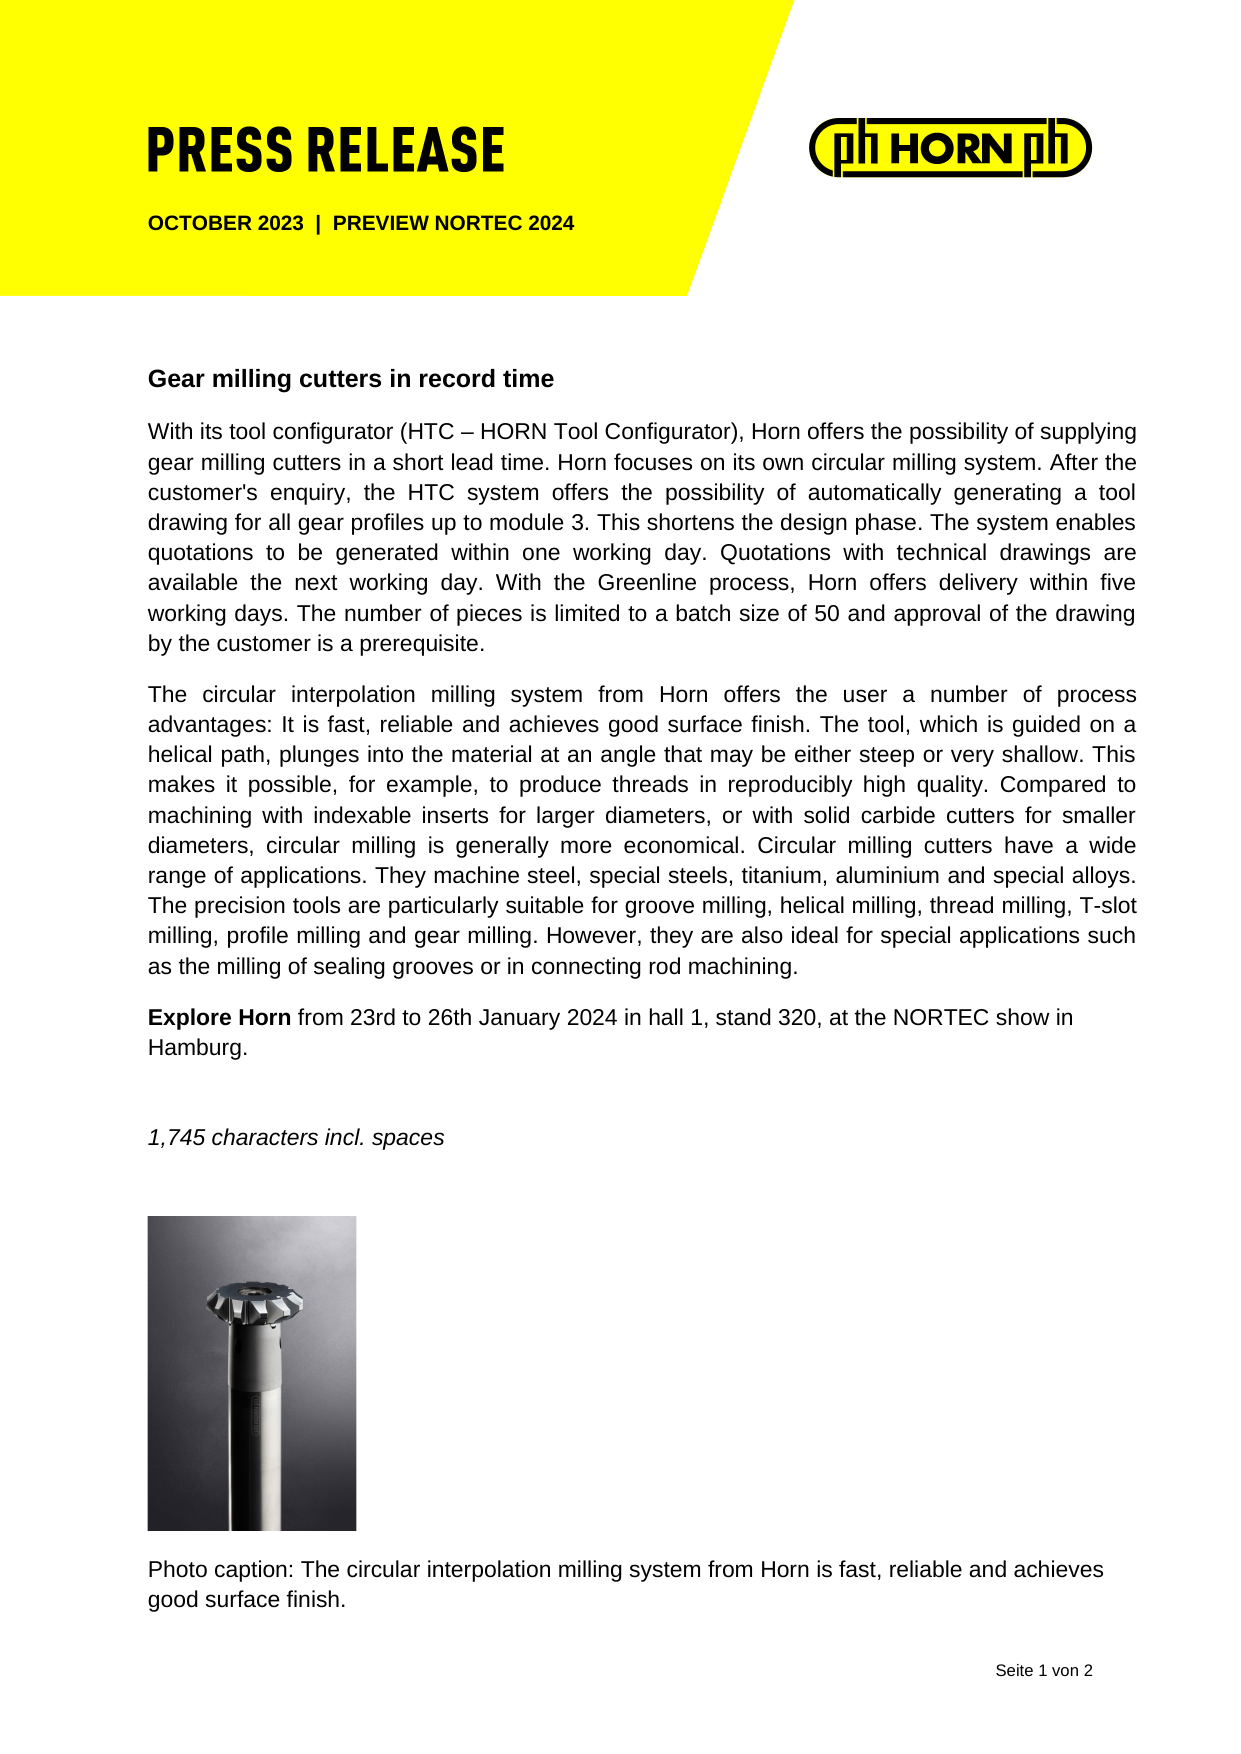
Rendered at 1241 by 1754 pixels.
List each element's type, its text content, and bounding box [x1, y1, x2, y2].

text With its tool configurator (HTC – HORN Tool Configurator), Horn offers the possibility of supplying gear milling cutters in a short lead time. Horn focuses on its own circular milling system. After the customer's enquiry, the HTC system offers the possibility of automatically generating a tool drawing for all gear profiles up to module 3. This shortens the design phase. The system enables quotations to be generated within one working day. Quotations with technical drawings are available the next working day. With the Greenline process, Horn offers delivery within five working days. The number of pieces is limited to a batch size of 50 and approval of the drawing by the customer is a prerequisite. [148, 418, 1138, 656]
picture [147, 1216, 357, 1531]
picture [0, 0, 1239, 296]
text The circular interpolation milling system from Horn offers the user a number of process advantages: It is fast, reliable and achieves good surface finish. The tool, which is guided on a helical path, plunges into the material at an angle that may be either steep or very shallow. This makes it possible, for example, to produce threads in reproducibly high quality. Compared to machining with indexable inserts for larger diameters, or with solid carbide cutters for smaller diameters, circular milling is generally more economical. Circular milling cutters have a wide range of applications. They machine steel, special steels, titanium, aluminium and special alloys. The precision tools are particularly suitable for groove milling, helical milling, thread milling, T-slot milling, profile milling and gear milling. However, they are also ideal for special applications such as the milling of sealing grooves or in connecting rod machining. [148, 681, 1138, 979]
text 1,745 characters incl. spaces [148, 1124, 1093, 1151]
text Photo caption: The circular interpolation milling system from Horn is fast, reliable and achieves good surface finish. [148, 1556, 1138, 1612]
text Explore Horn from 23rd to 26th January 2024 in hall 1, stand 320, at the NORTEC show in Hamburg. [148, 1004, 1093, 1060]
text Gear milling cutters in record time [148, 364, 1138, 393]
text OCTOBER 2023 | PREVIEW NORTEC 2024 [148, 211, 1093, 235]
